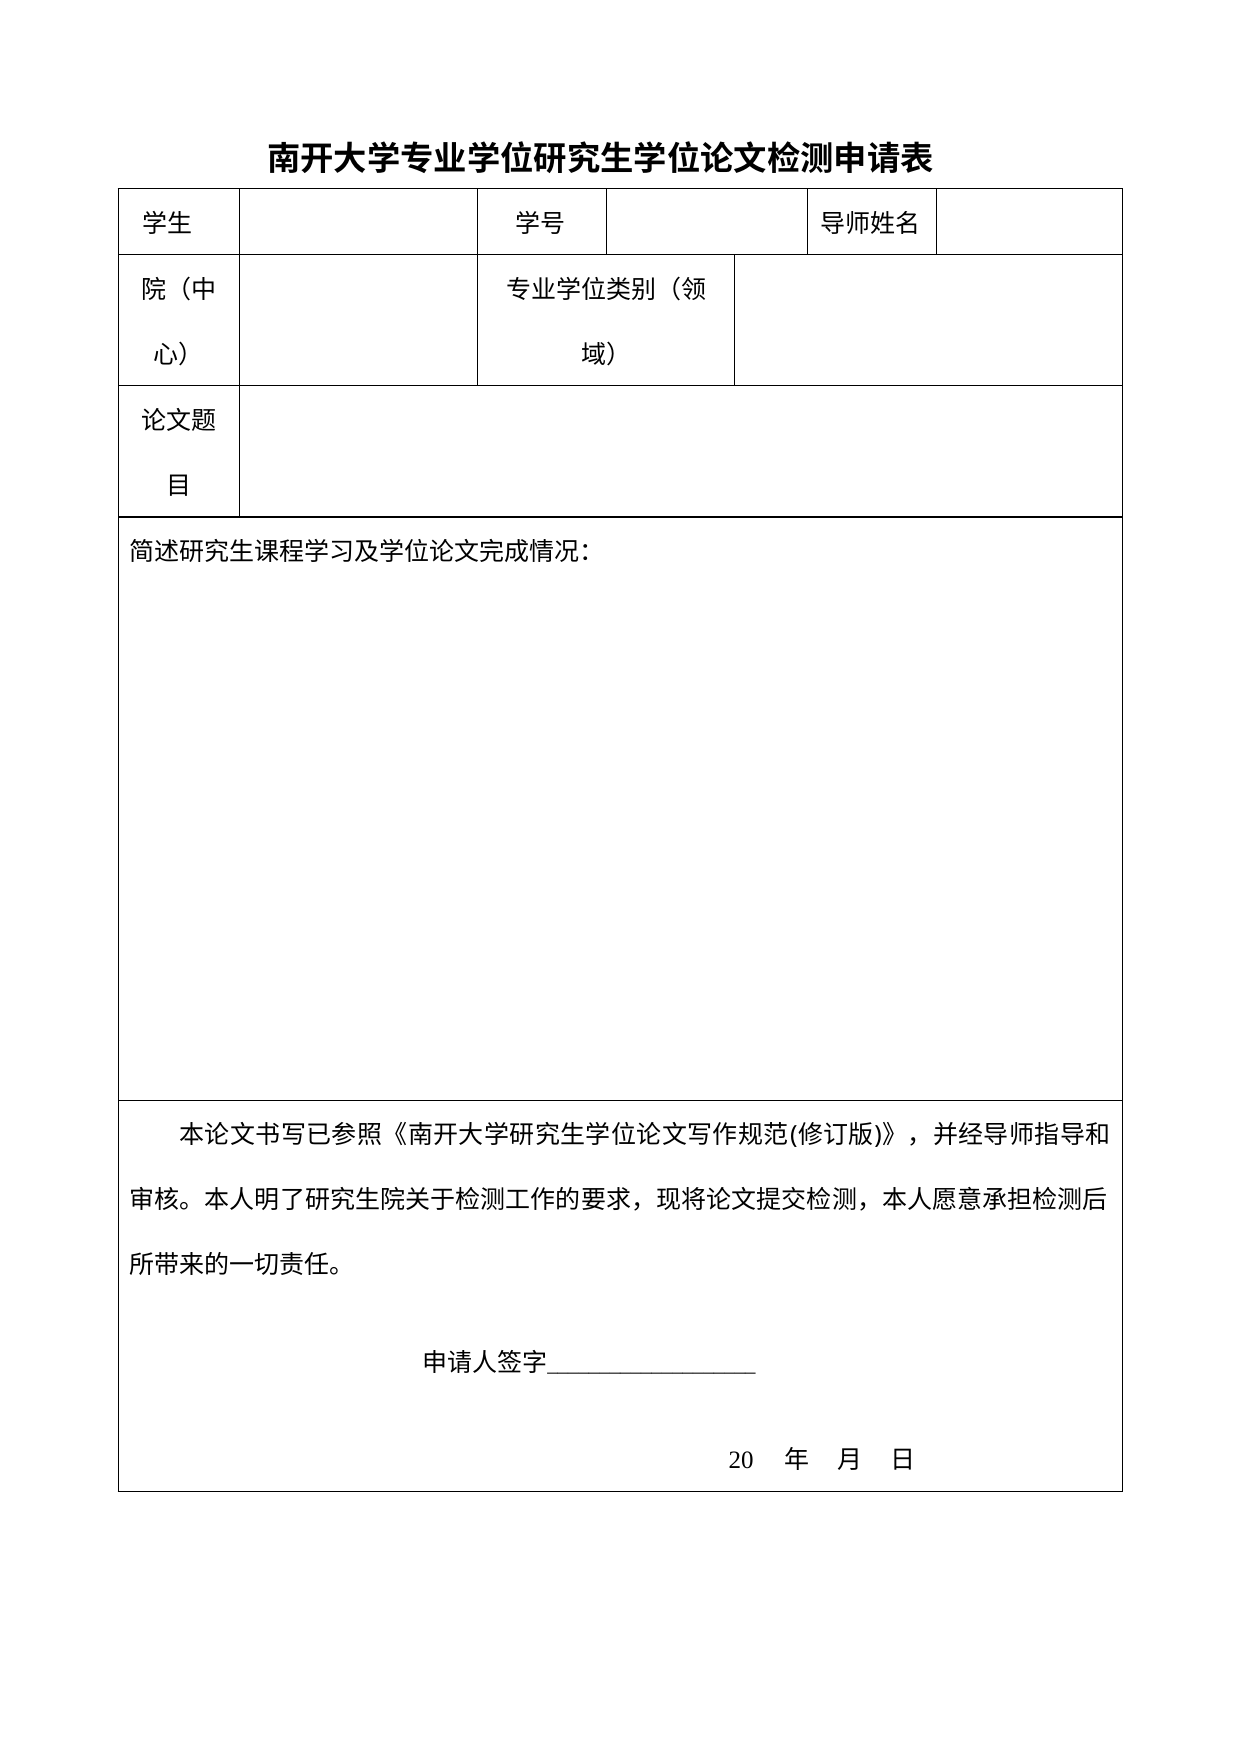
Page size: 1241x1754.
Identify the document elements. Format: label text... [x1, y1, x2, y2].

table_cell [240, 386, 1122, 516]
table_cell [735, 255, 1122, 385]
table_header [937, 189, 1122, 254]
table_header 学号 [478, 189, 606, 254]
table_cell 论文题目 [119, 386, 239, 516]
table_cell 简述研究生课程学习及学位论文完成情况： [119, 518, 1122, 1099]
table_cell 本论文书写已参照《南开大学研究生学位论文写作规范(修订版)》，并经导师指导和审核。本人明了研究生院关于检测工作的要求，现将论文提交检测，本人愿意承担检测后所带来的一切责任。 申请人签字____________________ 20 年 月 日 [119, 1101, 1122, 1491]
table_header [240, 189, 477, 254]
text 南开大学专业学位研究生学位论文检测申请表 [118, 123, 1122, 188]
table_cell 专业学位类别（领域） [478, 255, 734, 385]
table_cell 院（中心） [119, 255, 239, 385]
table_header 导师姓名 [808, 189, 936, 254]
table_cell [240, 255, 477, 385]
table_header [607, 189, 807, 254]
table_header 学生 [119, 189, 239, 254]
